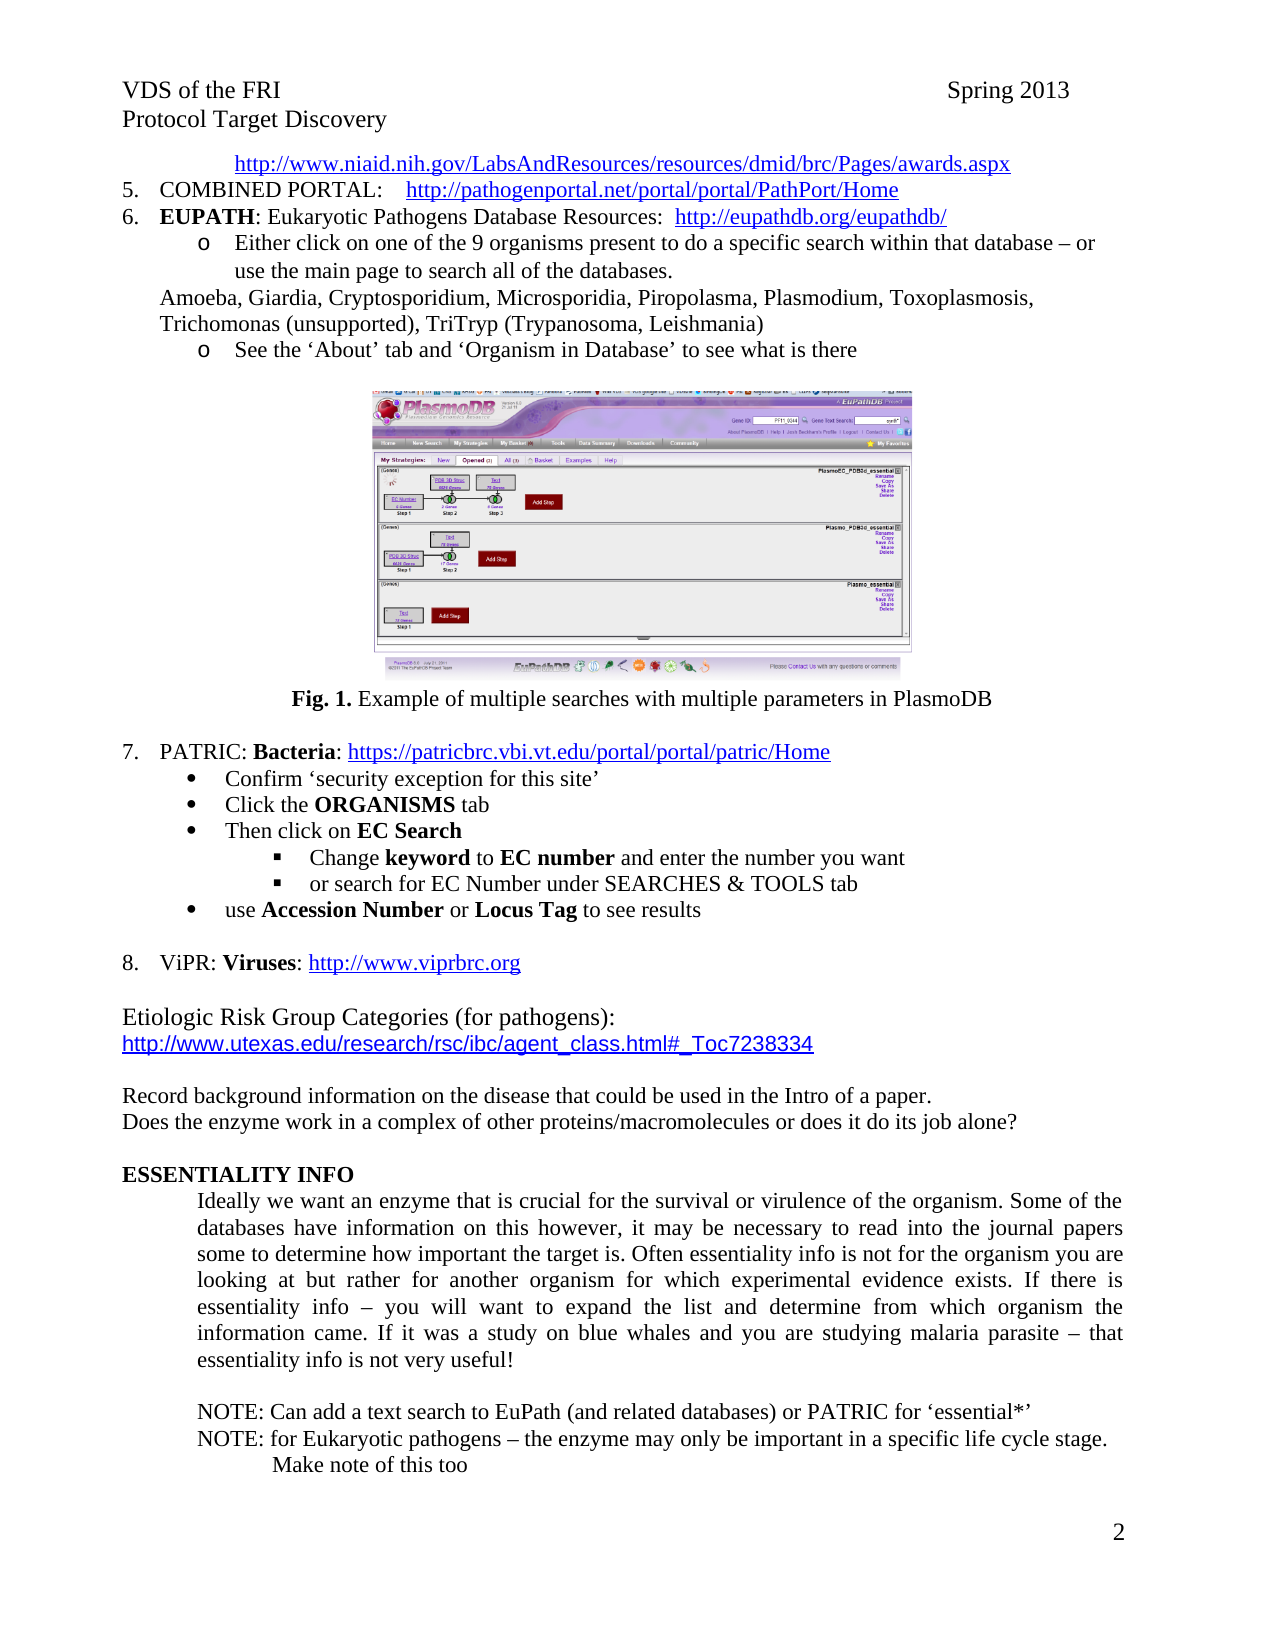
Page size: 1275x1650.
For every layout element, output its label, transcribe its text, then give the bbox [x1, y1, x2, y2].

text Does the enzyme work in a complex of other proteins/macromolecules or does it do its job alone? [122, 1108, 1125, 1135]
list Then click on EC Search [187, 817, 1125, 844]
text ESSENTIALITY INFO [122, 1161, 1125, 1187]
list Either click on one of the 9 organisms present to do a specific search within that database – or use the main page to search all of the databases. [197, 229, 1125, 284]
text http://www.utexas.edu/research/rsc/ibc/agent_class.html#_Toc7238334 [122, 1031, 1125, 1056]
list use Accession Number or Locus Tag to see results [187, 896, 1125, 923]
list Confirm ‘security exception for this site’ [187, 764, 1125, 791]
text http://www.niaid.nih.gov/LabsAndResources/resources/dmid/brc/Pages/awards.aspx [159, 150, 1125, 176]
list PATRIC: Bacteria: https://patricbrc.vbi.vt.edu/portal/portal/patric/Home [122, 738, 1125, 764]
list Click the ORGANISMS tab [187, 791, 1125, 817]
text Ideally we want an enzyme that is crucial for the survival or virulence of the organism. Some of the databases have information on this however, it may be necessary to read into the journal papers some to determine how important the target is. Often essentiality info is not for the organism you are looking at but rather for another organism for which experimental evidence exists. If there is essentiality info – you will want to expand the list and determine from which organism the information came. If it was a study on blue whales and you are studying malaria parasite – that essentiality info is not very useful! [122, 1187, 1125, 1372]
list COMBINED PORTAL: http://pathogenportal.net/portal/portal/PathPort/Home [122, 176, 1125, 203]
text Fig. 1. Example of multiple searches with multiple parameters in PlasmoDB [159, 686, 1125, 712]
text NOTE: for Eukaryotic pathogens – the enzyme may only be important in a specific life cycle stage. Make note of this too [197, 1425, 1125, 1477]
text Record background information on the disease that could be used in the Intro of a paper. [122, 1082, 1125, 1108]
list ViPR: Viruses: http://www.viprbrc.org [122, 949, 1125, 975]
picture [372, 391, 913, 686]
list EUPATH: Eukaryotic Pathogens Database Resources: http://eupathdb.org/eupathdb/ [122, 203, 1125, 229]
list Change keyword to EC number and enter the number you want [272, 844, 1125, 870]
text Etiologic Risk Group Categories (for pathogens): [122, 1002, 1125, 1031]
text Amoeba, Giardia, Cryptosporidium, Microsporidia, Piropolasma, Plasmodium, Toxoplasmosis, Trichomonas (unsupported), TriTryp (Trypanosoma, Leishmania) [159, 284, 1125, 336]
list See the ‘About’ tab and ‘Organism in Database’ to see what is there [197, 336, 1125, 364]
list or search for EC Number under SEARCHES & TOOLS tab [272, 870, 1125, 896]
text NOTE: Can add a text search to EuPath (and related databases) or PATRIC for ‘essential*’ [122, 1398, 1125, 1425]
